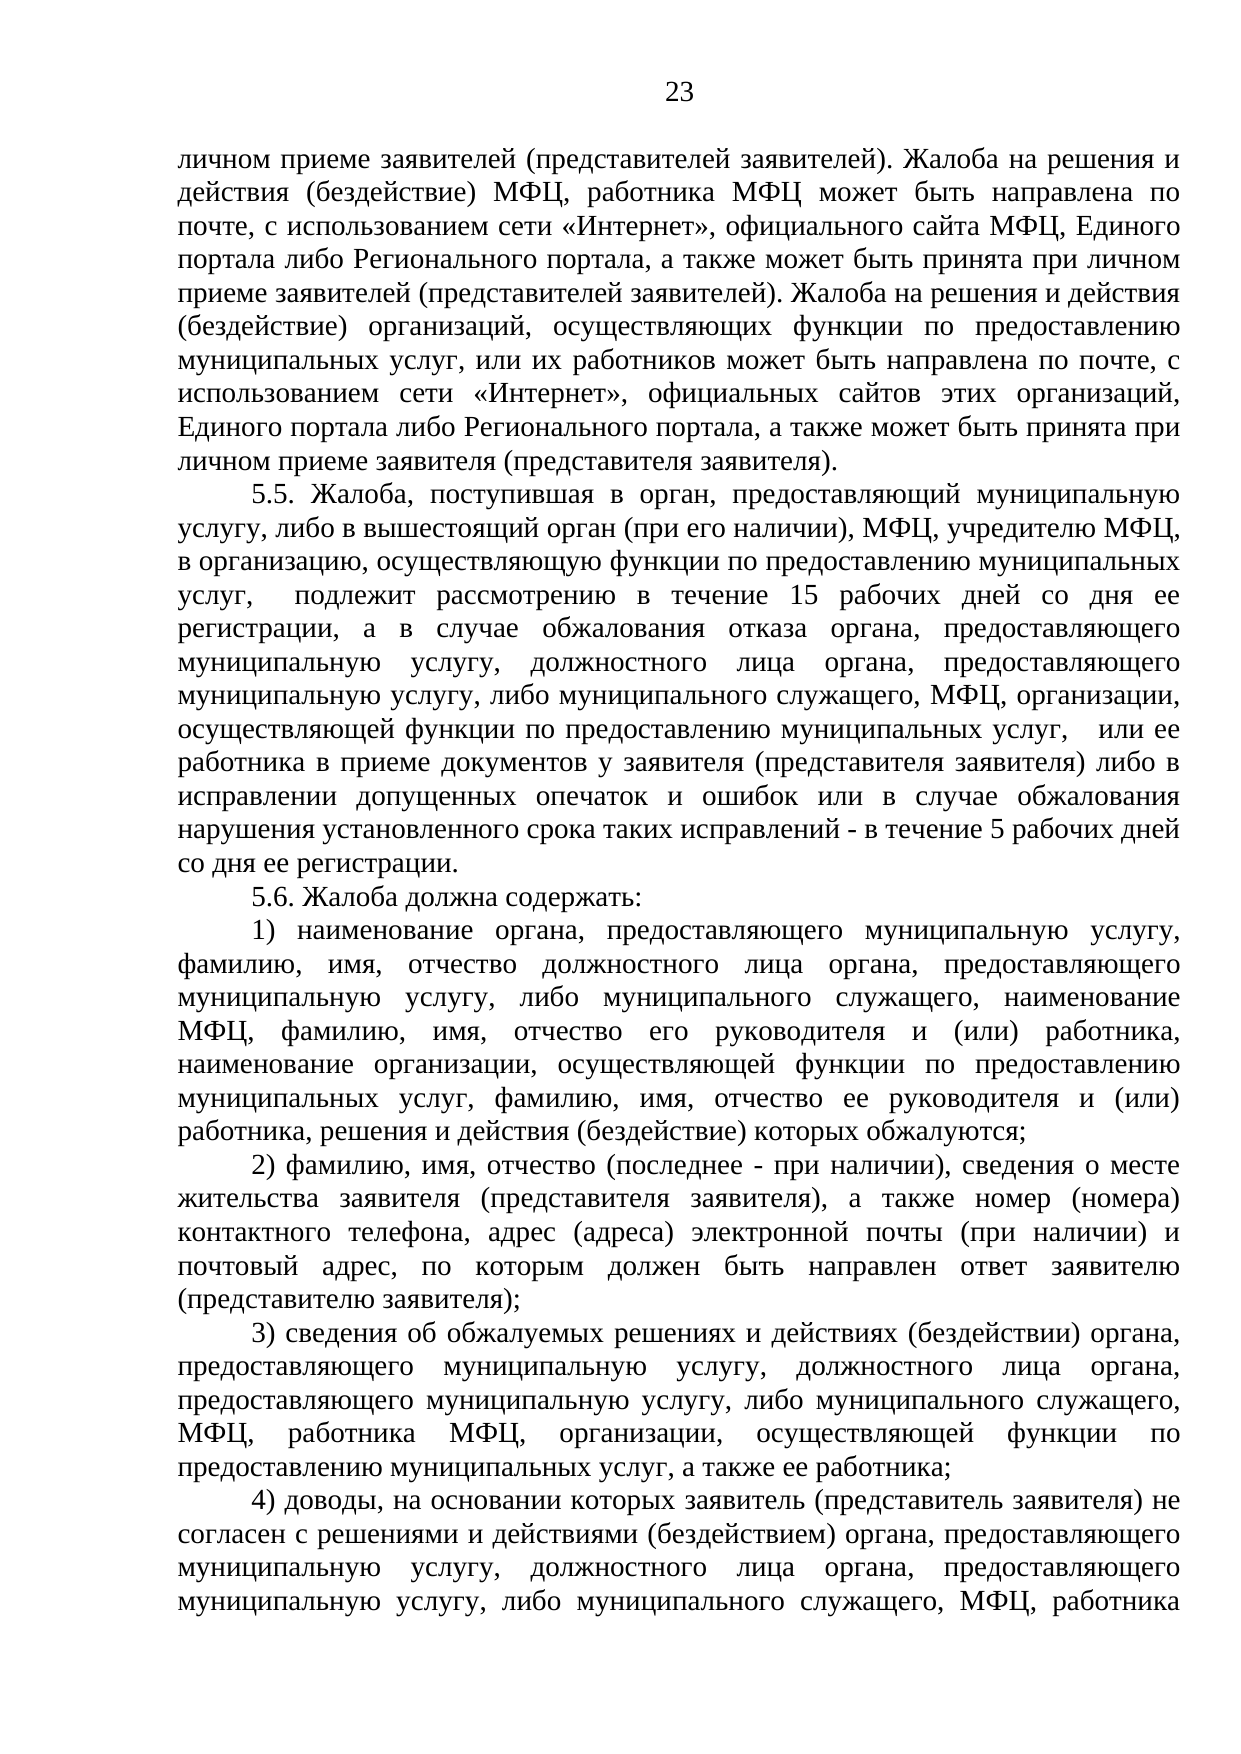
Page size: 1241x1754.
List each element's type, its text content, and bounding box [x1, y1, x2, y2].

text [177, 141, 1181, 476]
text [177, 1482, 1181, 1617]
text 5.6. Жалоба должна содержать: [177, 879, 1181, 912]
text 2) фамилию, имя, отчество (последнее - при наличии), сведения о месте жительства заявителя (представителя заявителя), а также номер (номера) контактного телефона, адрес (адреса) электронной почты (при наличии) и почтовый адрес, по которым должен быть направлен ответ заявителю (представителю заявителя); [177, 1147, 1181, 1315]
text 5.5. Жалоба, поступившая в орган, предоставляющий муниципальную услугу, либо в вышестоящий орган (при его наличии), МФЦ, учредителю МФЦ, в организацию, осуществляющую функции по предоставлению муниципальных услуг, подлежит рассмотрению в течение 15 рабочих дней со дня ее регистрации, а в случае обжалования отказа органа, предоставляющего муниципальную услугу, должностного лица органа, предоставляющего муниципальную услугу, либо муниципального служащего, МФЦ, организации, осуществляющей функции по предоставлению муниципальных услуг, или ее работника в приеме документов у заявителя (представителя заявителя) либо в исправлении допущенных опечаток и ошибок или в случае обжалования нарушения установленного срока таких исправлений - в течение 5 рабочих дней со дня ее регистрации. [177, 476, 1181, 879]
text 3) сведения об обжалуемых решениях и действиях (бездействии) органа, предоставляющего муниципальную услугу, должностного лица органа, предоставляющего муниципальную услугу, либо муниципального служащего, МФЦ, работника МФЦ, организации, осуществляющей функции по предоставлению муниципальных услуг, а также ее работника; [177, 1315, 1181, 1482]
text 1) наименование органа, предоставляющего муниципальную услугу, фамилию, имя, отчество должностного лица органа, предоставляющего муниципальную услугу, либо муниципального служащего, наименование МФЦ, фамилию, имя, отчество его руководителя и (или) работника, наименование организации, осуществляющей функции по предоставлению муниципальных услуг, фамилию, имя, отчество ее руководителя и (или) работника, решения и действия (бездействие) которых обжалуются; [177, 912, 1181, 1147]
